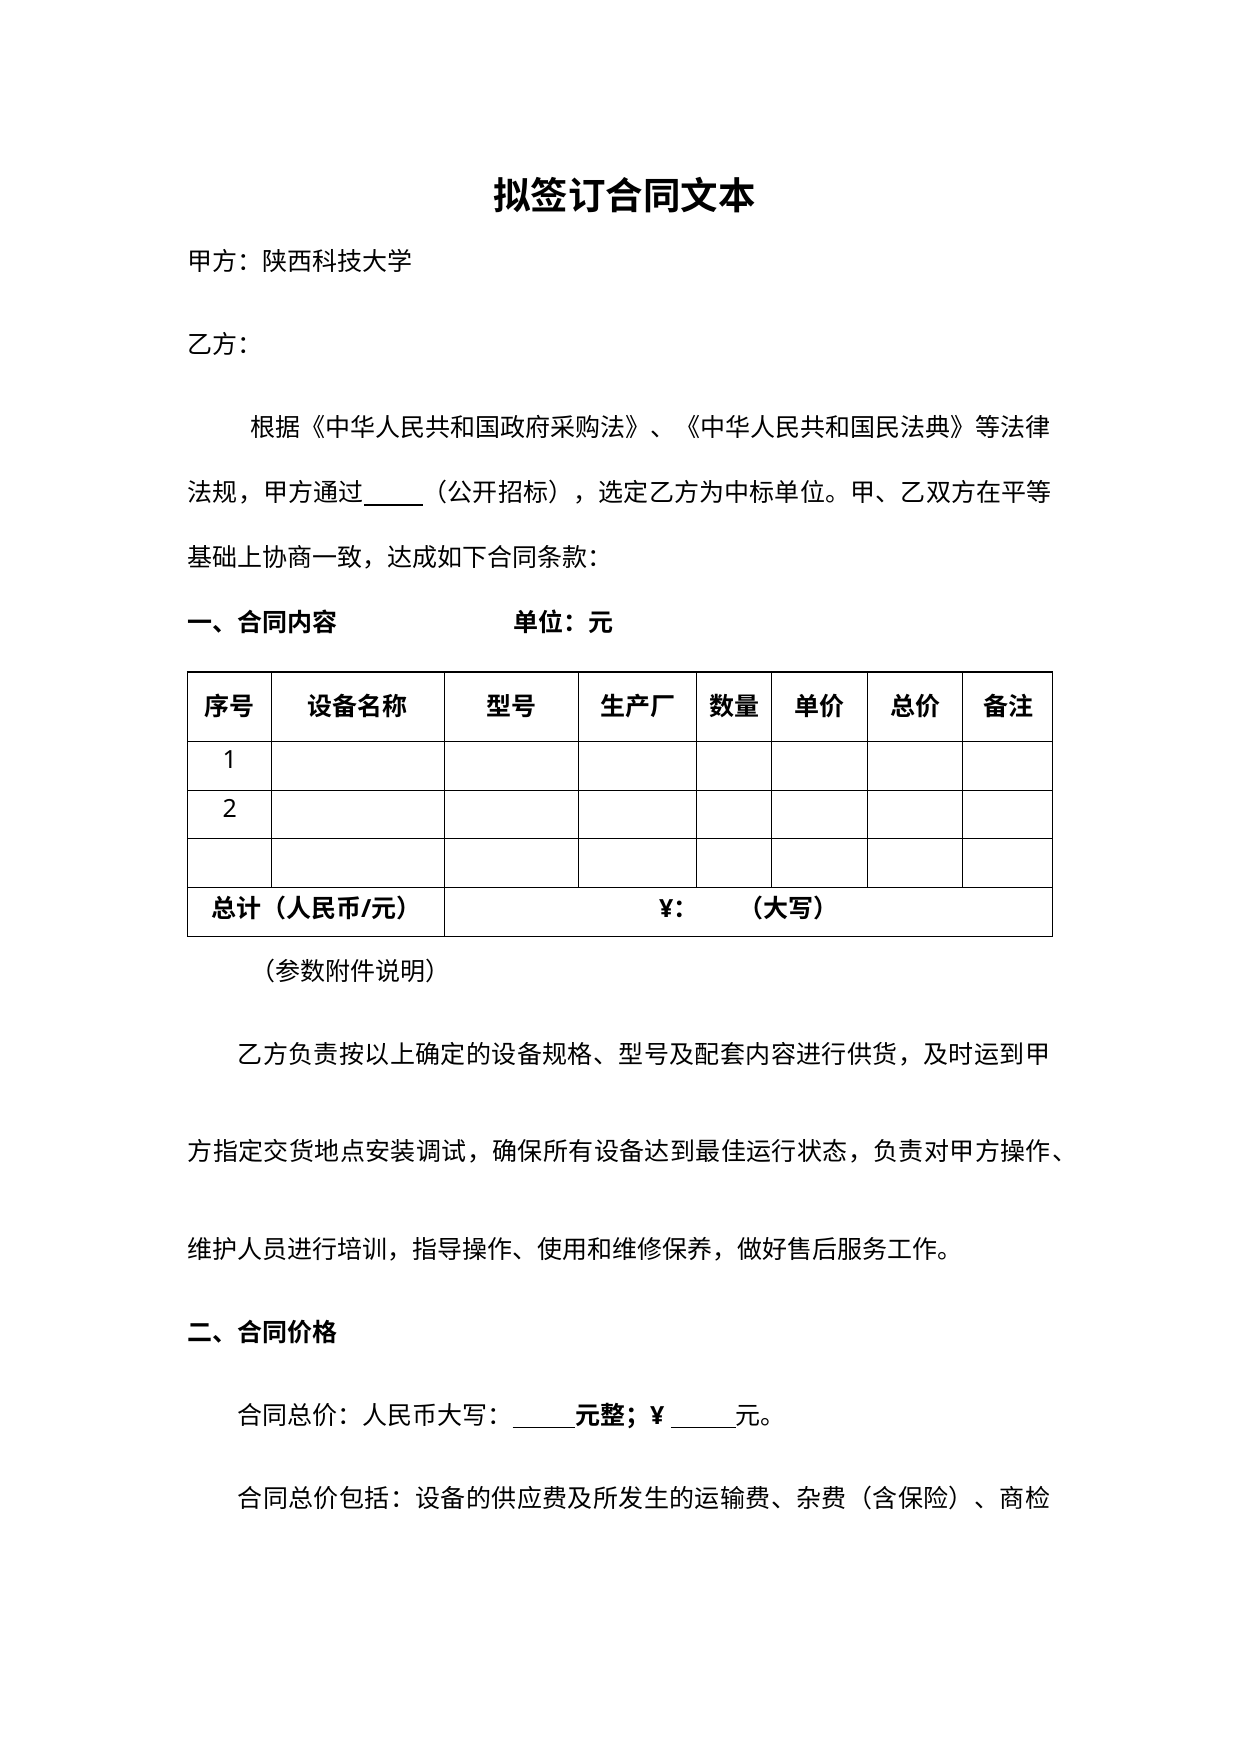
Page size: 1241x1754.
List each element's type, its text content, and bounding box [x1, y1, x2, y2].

text 乙方负责按以上确定的设备规格、型号及配套内容进行供货，及时运到甲方指定交货地点安装调试，确保所有设备达到最佳运行状态，负责对甲方操作、维护人员进行培训，指导操作、使用和维修保养，做好售后服务工作。 [187, 1020, 1053, 1280]
table_cell 1 [188, 742, 271, 789]
table_cell [445, 742, 578, 789]
table_cell [697, 742, 771, 789]
table_cell [445, 839, 578, 887]
table_cell [697, 791, 771, 838]
table_cell 2 [188, 791, 271, 838]
table_cell [579, 791, 696, 838]
table_cell [772, 791, 867, 838]
table_header 型号 [445, 673, 578, 741]
table_cell [272, 742, 444, 789]
table_cell [772, 742, 867, 789]
text （参数附件说明） [187, 937, 1053, 1002]
table_header 序号 [188, 673, 271, 741]
table_cell [963, 791, 1052, 838]
table_cell [272, 839, 444, 887]
table_header 数量 [697, 673, 771, 741]
table_cell 总计（人民币/元） [188, 888, 444, 936]
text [187, 1464, 1053, 1529]
table_header 备注 [963, 673, 1052, 741]
table_cell [963, 839, 1052, 887]
table_cell ¥： （大写） [445, 888, 1052, 936]
text 拟签订合同文本 [187, 162, 1053, 227]
text 甲方：陕西科技大学 [187, 227, 1053, 292]
table_cell [579, 839, 696, 887]
table_cell [188, 839, 271, 887]
table_cell [868, 839, 962, 887]
table_header 总价 [868, 673, 962, 741]
table_cell [772, 839, 867, 887]
text 乙方： [187, 310, 1053, 375]
table_cell [445, 791, 578, 838]
table_cell [579, 742, 696, 789]
text 二、合同价格 [187, 1298, 1053, 1363]
text 根据《中华人民共和国政府采购法》、《中华人民共和国民法典》等法律法规，甲方通过 （公开招标），选定乙方为中标单位。甲、乙双方在平等基础上协商一致，达成如下合同条款： [187, 393, 1053, 588]
table_cell [868, 742, 962, 789]
text 合同总价：人民币大写： 元整；¥ 元。 [187, 1381, 1053, 1446]
table_header 生产厂家 [579, 673, 696, 741]
table_cell [963, 742, 1052, 789]
table_cell [272, 791, 444, 838]
table_cell [868, 791, 962, 838]
table_header 单价 [772, 673, 867, 741]
table_header 设备名称 [272, 673, 444, 741]
table_cell [697, 839, 771, 887]
list 一、合同内容 单位：元 [187, 588, 1053, 653]
